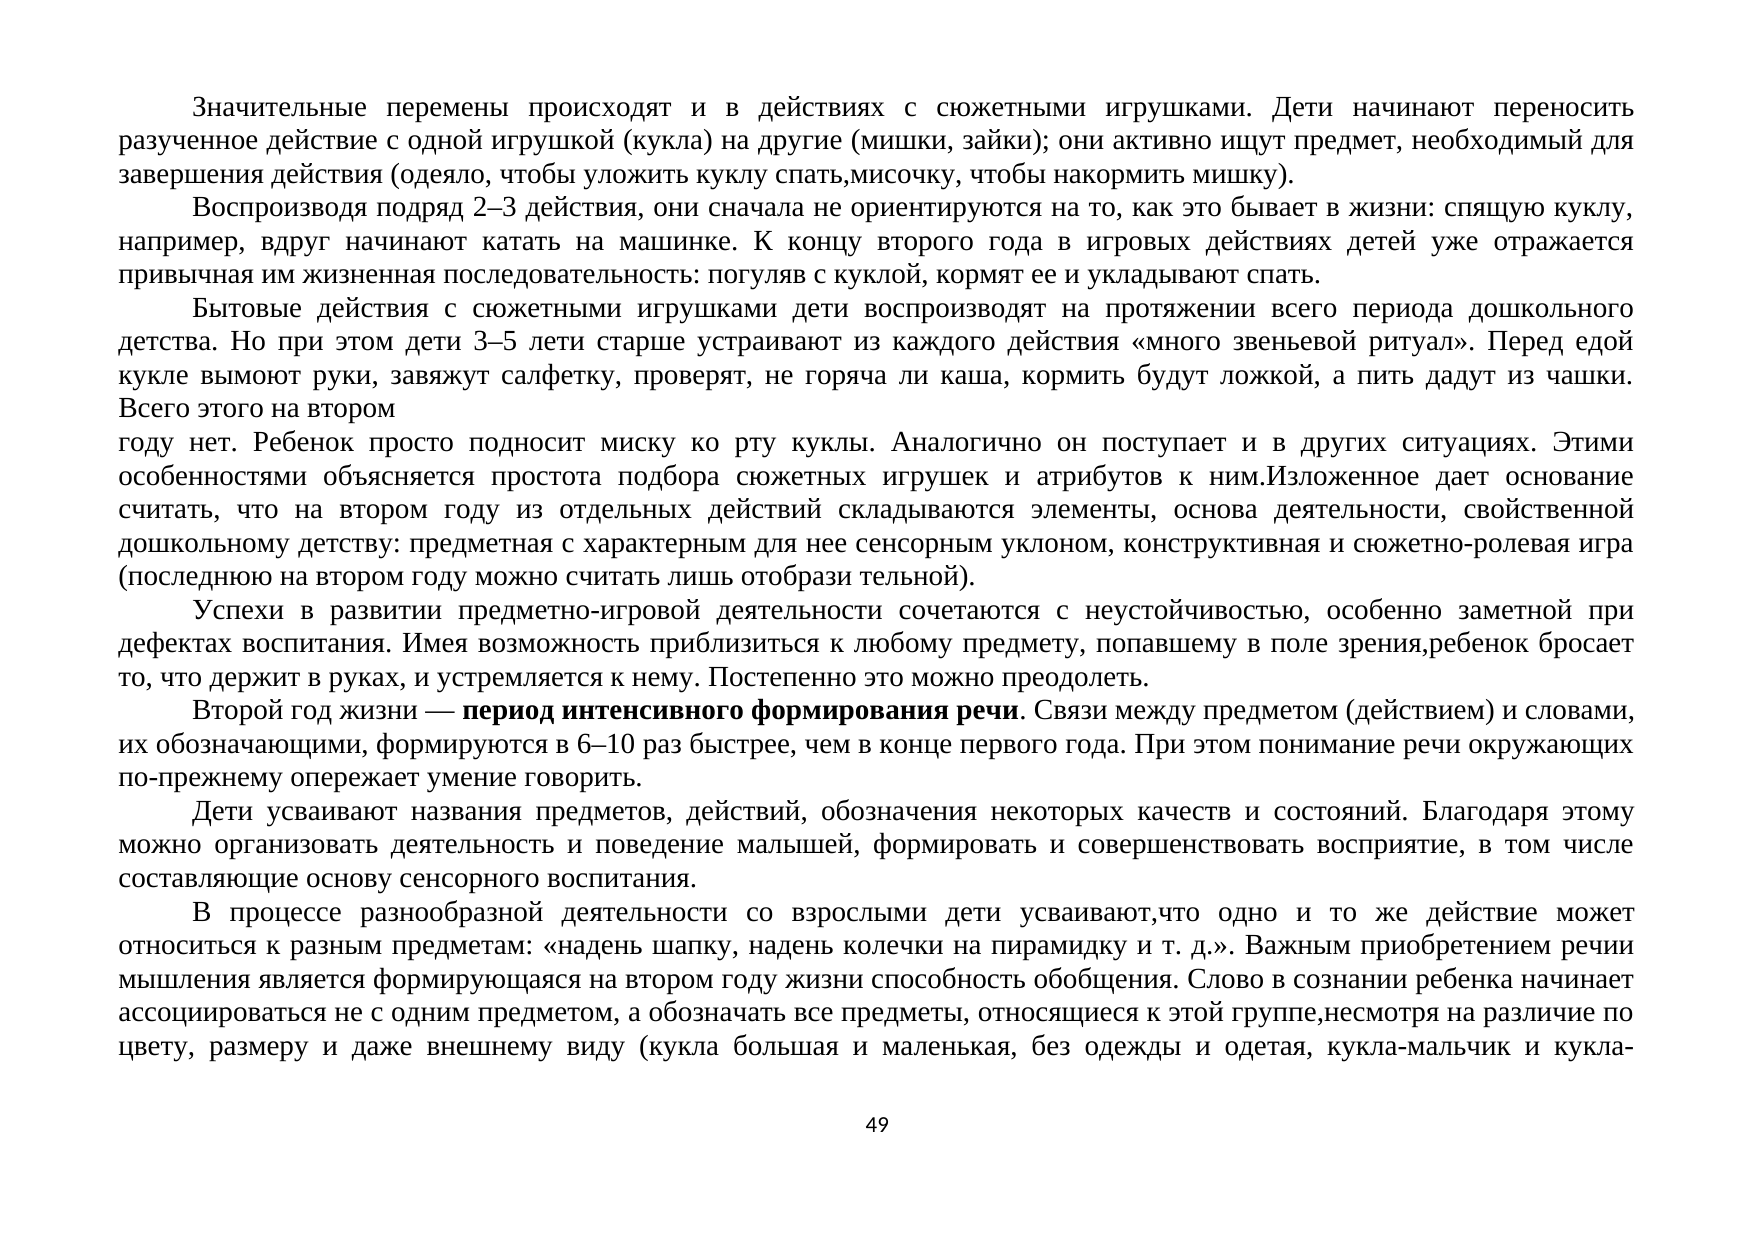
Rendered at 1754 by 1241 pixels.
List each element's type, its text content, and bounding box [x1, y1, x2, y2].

text году нет. Ребенок просто подносит миску ко рту куклы. Аналогично он поступает и в других ситуациях. Этими особенностями объясняется простота подбора сюжетных игрушек и атрибутов к ним.Изложенное дает основание считать, что на втором году из отдельных действий складываются элементы, основа деятельности, свойственной дошкольному детству: предметная с характерным для нее сенсорным уклоном, конструктивная и сюжетно-ролевая игра (последнюю на втором году можно считать лишь отобрази тельной). [118, 424, 1636, 592]
text Воспроизводя подряд 2–3 действия, они сначала не ориентируются на то, как это бывает в жизни: спящую куклу, например, вдруг начинают катать на машинке. К концу второго года в игровых действиях детей уже отражается привычная им жизненная последовательность: погуляв с куклой, кормят ее и укладывают спать. [118, 189, 1636, 290]
text Бытовые действия с сюжетными игрушками дети воспроизводят на протяжении всего периода дошкольного детства. Но при этом дети 3–5 лети старше устраивают из каждого действия «много звеньевой ритуал». Перед едой кукле вымоют руки, завяжут салфетку, проверят, не горяча ли каша, кормить будут ложкой, а пить дадут из чашки. Всего этого на втором [118, 290, 1636, 424]
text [118, 894, 1636, 1061]
text Дети усваивают названия предметов, действий, обозначения некоторых качеств и состояний. Благодаря этому можно организовать деятельность и поведение малышей, формировать и совершенствовать восприятие, в том числе составляющие основу сенсорного воспитания. [118, 793, 1636, 894]
text Значительные перемены происходят и в действиях с сюжетными игрушками. Дети начинают переносить разученное действие с одной игрушкой (кукла) на другие (мишки, зайки); они активно ищут предмет, необходимый для завершения действия (одеяло, чтобы уложить куклу спать,мисочку, чтобы накормить мишку). [118, 89, 1636, 189]
text Успехи в развитии предметно-игровой деятельности сочетаются с неустойчивостью, особенно заметной при дефектах воспитания. Имея возможность приблизиться к любому предмету, попавшему в поле зрения,ребенок бросает то, что держит в руках, и устремляется к нему. Постепенно это можно преодолеть. [118, 592, 1636, 692]
text Второй год жизни — период интенсивного формирования речи. Связи между предметом (действием) и словами, их обозначающими, формируются в 6–10 раз быстрее, чем в конце первого года. При этом понимание речи окружающих по-прежнему опережает умение говорить. [118, 692, 1636, 793]
